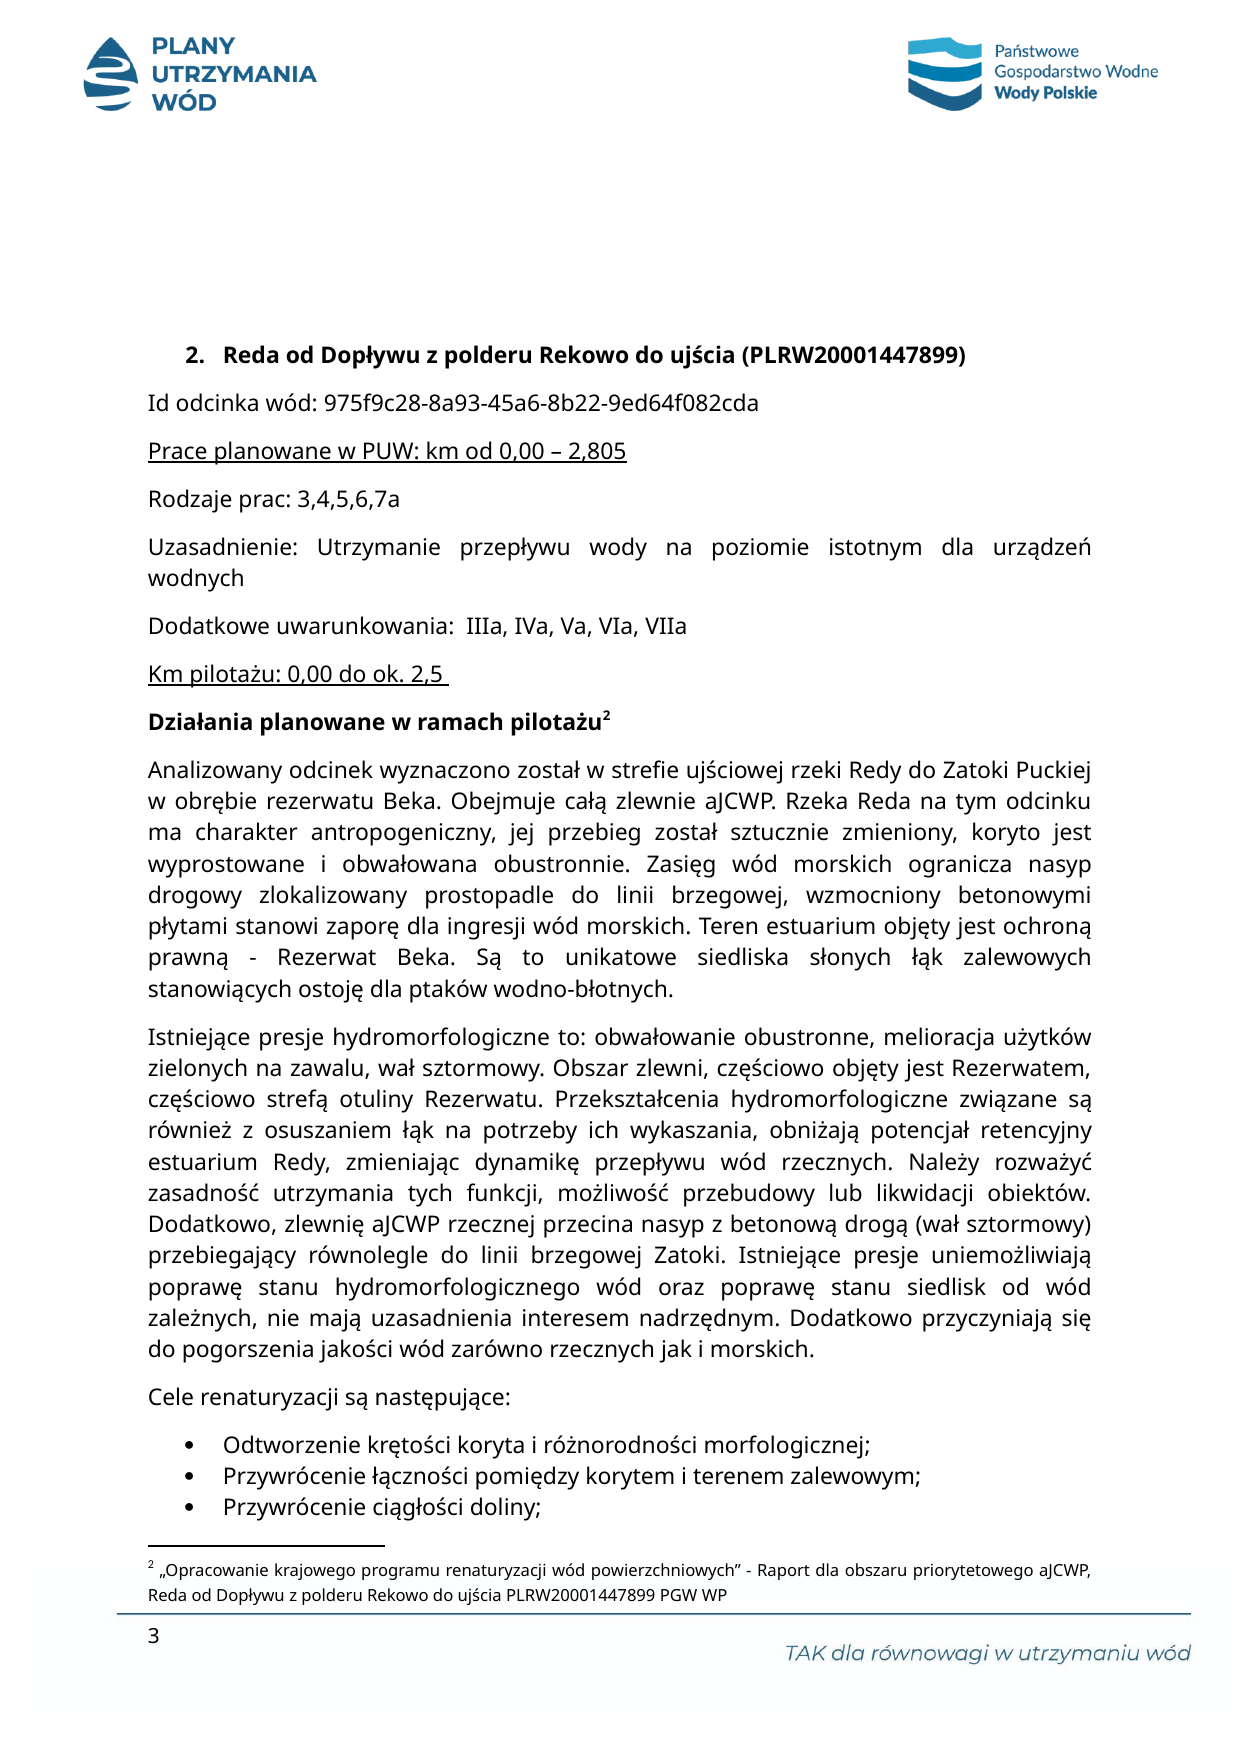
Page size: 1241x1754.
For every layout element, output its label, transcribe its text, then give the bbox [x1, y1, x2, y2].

text Uzasadnienie: Utrzymanie przepływu wody na poziomie istotnym dla urządzeń wodnych [148, 531, 1093, 593]
list Reda od Dopływu z polderu Rekowo do ujścia (PLRW20001447899) [185, 339, 1093, 371]
list Przywrócenie łączności pomiędzy korytem i terenem zalewowym; [185, 1460, 1093, 1491]
text Istniejące presje hydromorfologiczne to: obwałowanie obustronne, melioracja użytków zielonych na zawalu, wał sztormowy. Obszar zlewni, częściowo objęty jest Rezerwatem, częściowo strefą otuliny Rezerwatu. Przekształcenia hydromorfologiczne związane są również z osuszaniem łąk na potrzeby ich wykaszania, obniżają potencjał retencyjny estuarium Redy, zmieniając dynamikę przepływu wód rzecznych. Należy rozważyć zasadność utrzymania tych funkcji, możliwość przebudowy lub likwidacji obiektów. Dodatkowo, zlewnię aJCWP rzecznej przecina nasyp z betonową drogą (wał sztormowy) przebiegający równolegle do linii brzegowej Zatoki. Istniejące presje uniemożliwiają poprawę stanu hydromorfologicznego wód oraz poprawę stanu siedlisk od wód zależnych, nie mają uzasadnienia interesem nadrzędnym. Dodatkowo przyczyniają się do pogorszenia jakości wód zarówno rzecznych jak i morskich. [148, 1021, 1093, 1364]
picture [1072, 1564, 1077, 1573]
text Cele renaturyzacji są następujące: [148, 1381, 1093, 1412]
text Km pilotażu: 0,00 do ok. 2,5 [148, 658, 1093, 689]
text Prace planowane w PUW: km od 0,00 – 2,805 [148, 435, 1093, 466]
list Odtworzenie krętości koryta i różnorodności morfologicznej; [185, 1429, 1093, 1460]
picture [1065, 1564, 1070, 1572]
text Analizowany odcinek wyznaczono został w strefie ujściowej rzeki Redy do Zatoki Puckiej w obrębie rezerwatu Beka. Obejmuje całą zlewnie aJCWP. Rzeka Reda na tym odcinku ma charakter antropogeniczny, jej przebieg został sztucznie zmieniony, koryto jest wyprostowane i obwałowana obustronnie. Zasięg wód morskich ogranicza nasyp drogowy zlokalizowany prostopadle do linii brzegowej, wzmocniony betonowymi płytami stanowi zaporę dla ingresji wód morskich. Teren estuarium objęty jest ochroną prawną - Rezerwat Beka. Są to unikatowe siedliska słonych łąk zalewowych stanowiących ostoję dla ptaków wodno-błotnych. [148, 754, 1093, 1004]
picture [33, 1564, 1241, 1715]
text Działania planowane w ramach pilotażu [148, 706, 1093, 737]
text Id odcinka wód: 975f9c28-8a93-45a6-8b22-9ed64f082cda [148, 387, 1093, 418]
picture [0, 0, 1241, 149]
text Dodatkowe uwarunkowania: IIIa, IVa, Va, VIa, VIIa [148, 610, 1093, 641]
text Rodzaje prac: 3,4,5,6,7a [148, 483, 1093, 514]
picture [168, 1565, 175, 1575]
list Przywrócenie ciągłości doliny; [185, 1491, 1093, 1523]
